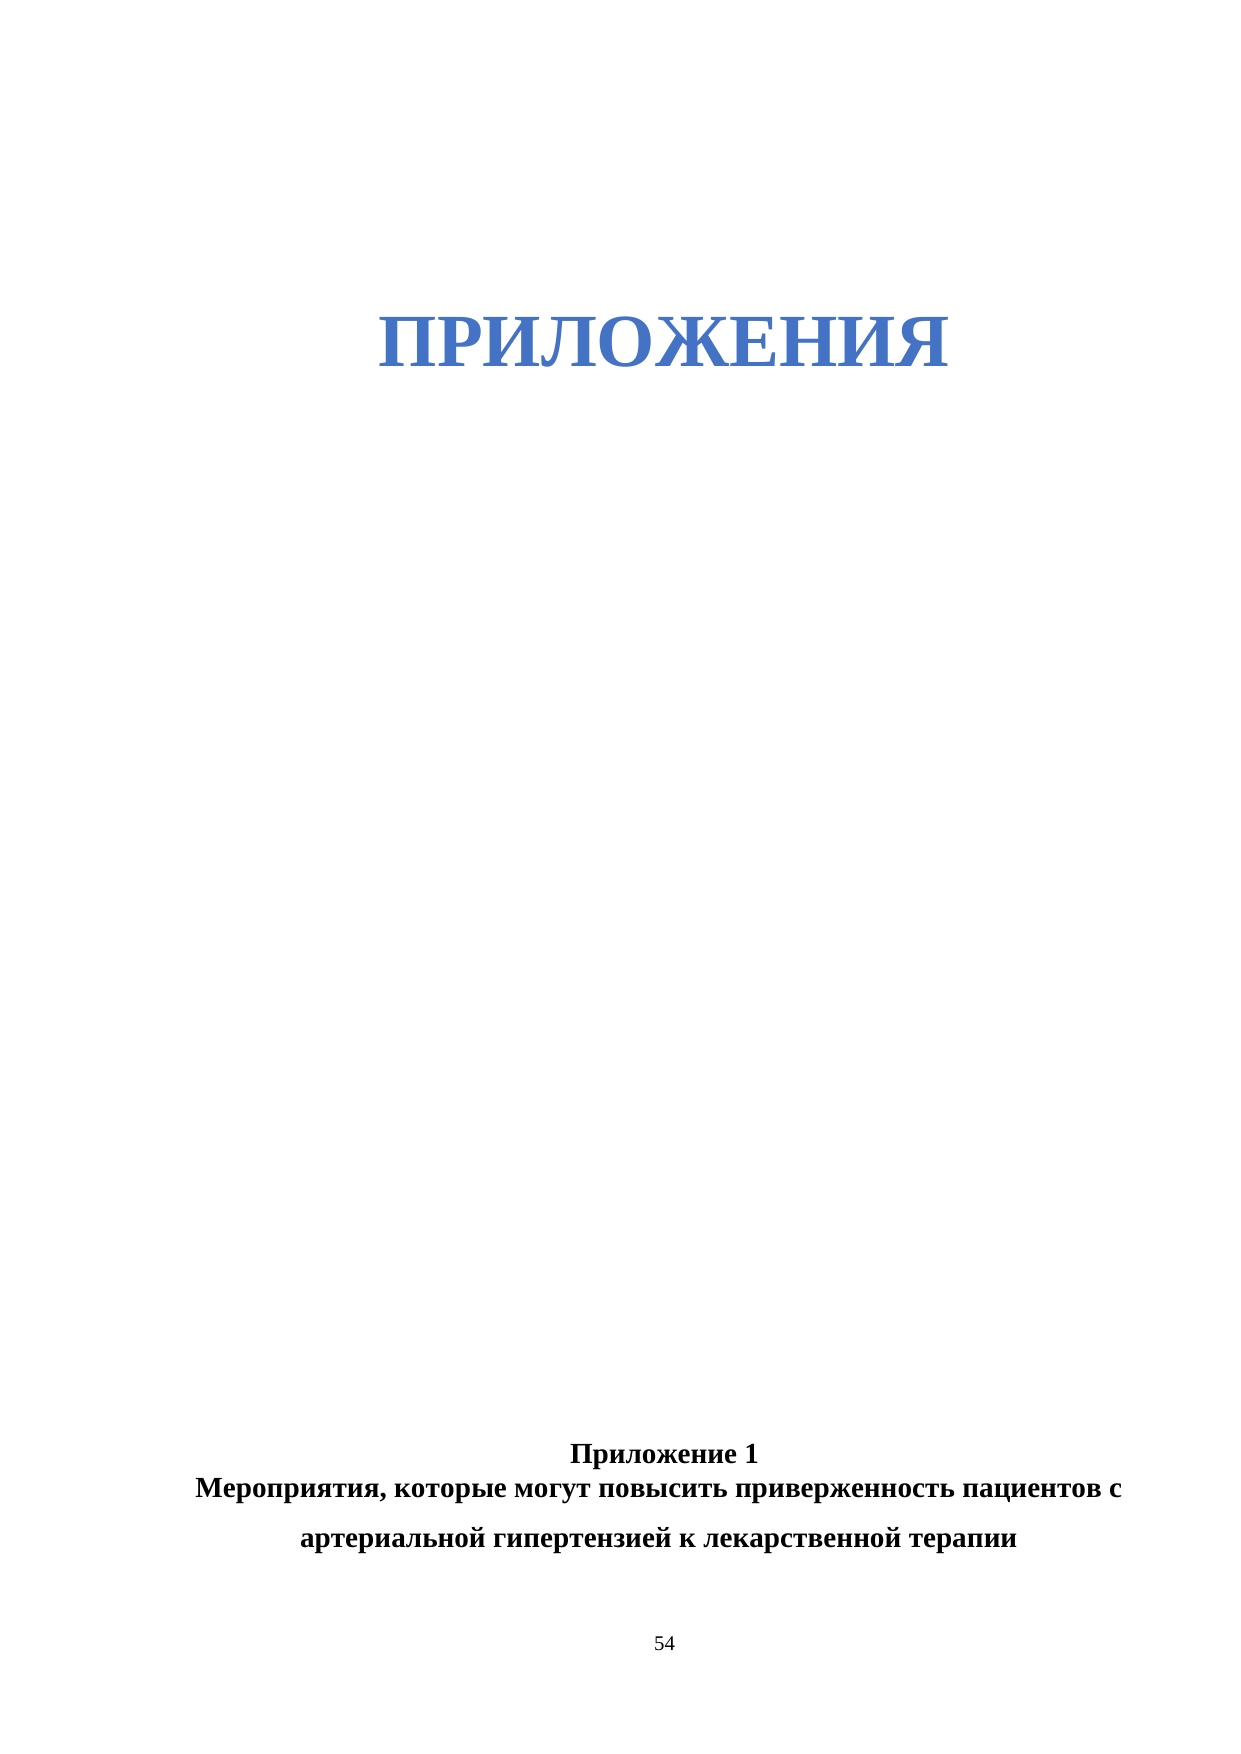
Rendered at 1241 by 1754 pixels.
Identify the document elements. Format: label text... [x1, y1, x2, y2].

text ПРИЛОЖЕНИЯ [177, 296, 1152, 382]
text Мероприятия, которые могут повысить приверженность пациентов с артериальной гипертензией к лекарственной терапии [177, 1470, 1140, 1554]
text Приложение 1 [177, 1437, 1152, 1470]
